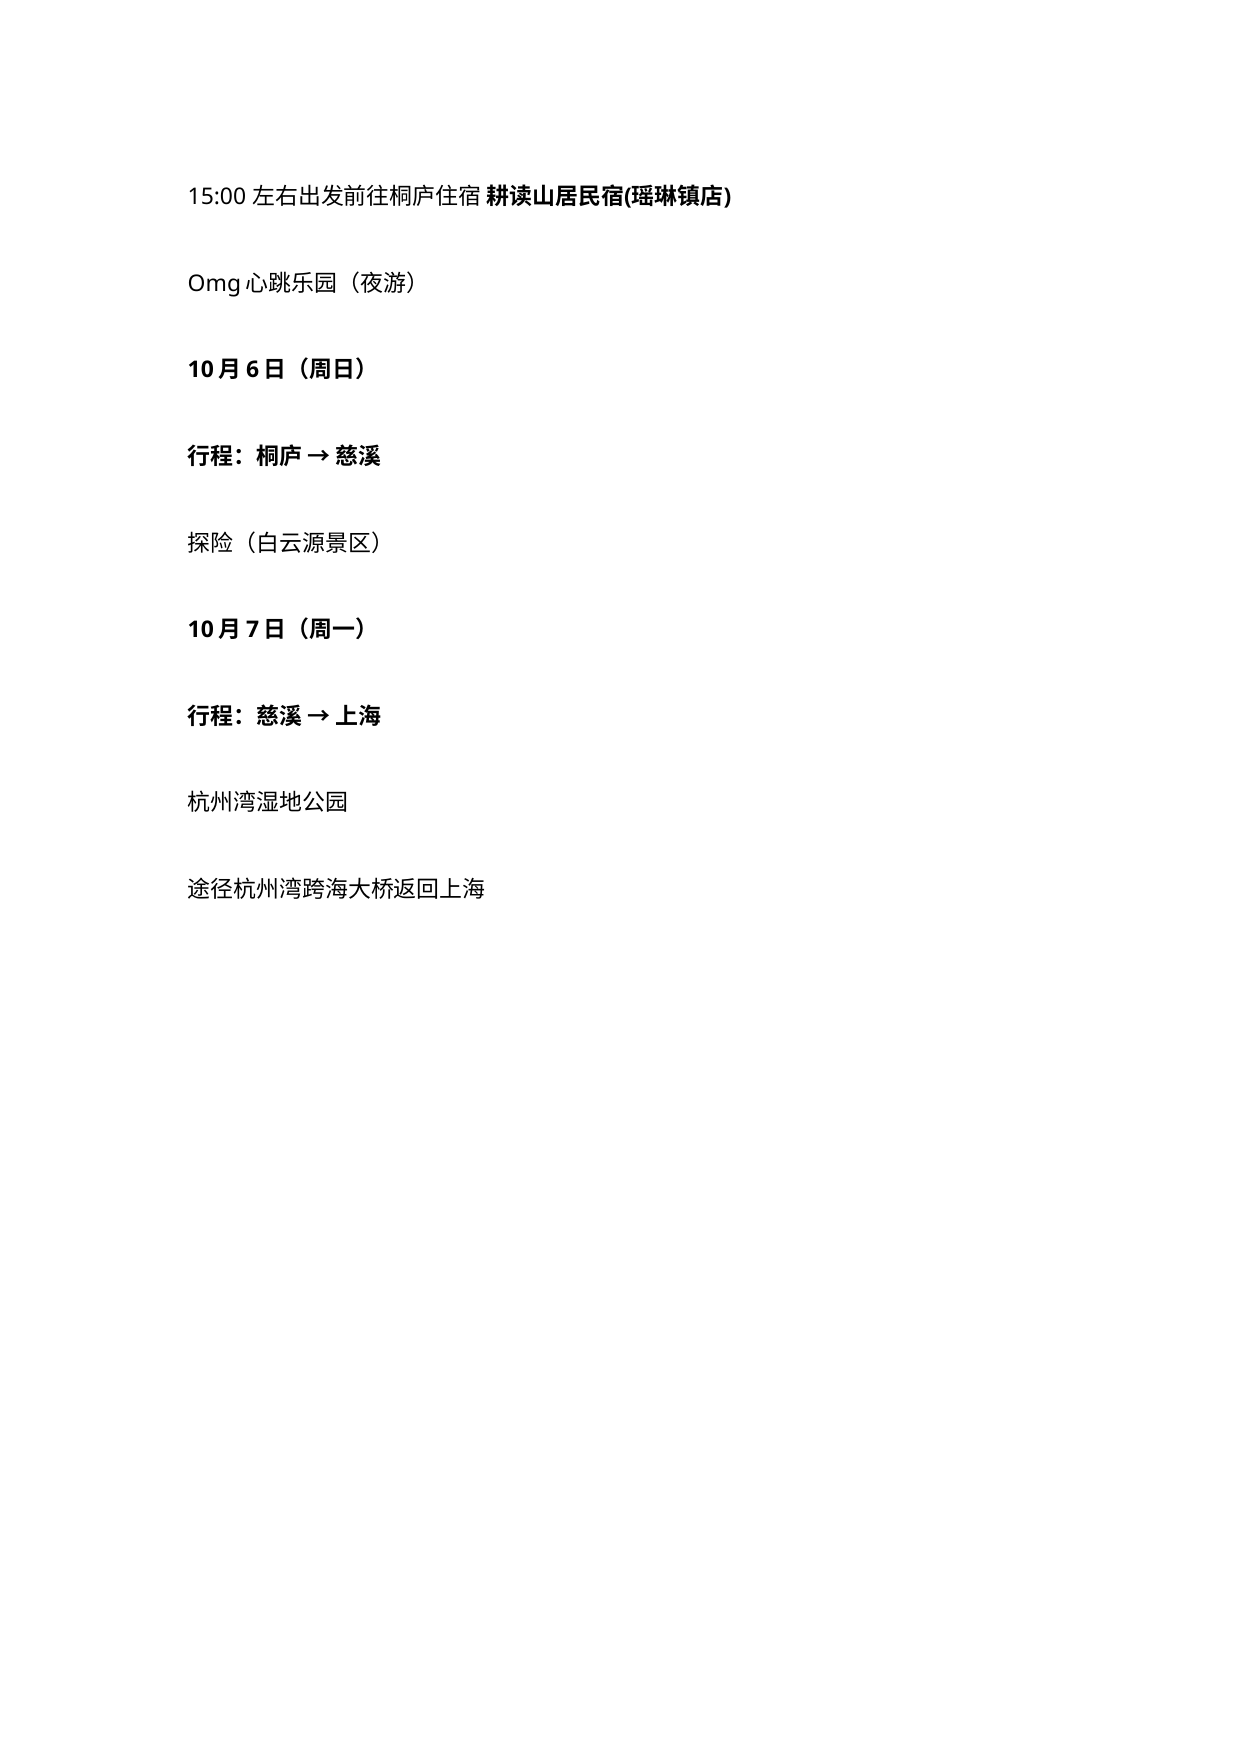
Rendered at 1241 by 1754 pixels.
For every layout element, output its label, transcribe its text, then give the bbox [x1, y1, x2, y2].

text 杭州湾湿地公园 [187, 768, 1053, 833]
text 探险（白云源景区） [187, 508, 1053, 573]
text 10月7日（周一） [187, 595, 1053, 660]
text 途径杭州湾跨海大桥返回上海 [187, 855, 1053, 920]
text 10月6日（周日） [187, 335, 1053, 400]
text Omg心跳乐园（夜游） [187, 249, 1053, 314]
text 15:00 左右出发前往桐庐住宿 耕读山居民宿(瑶琳镇店) [187, 162, 1053, 227]
text 行程：桐庐 → 慈溪 [187, 422, 1053, 487]
text 行程：慈溪 → 上海 [187, 682, 1053, 747]
